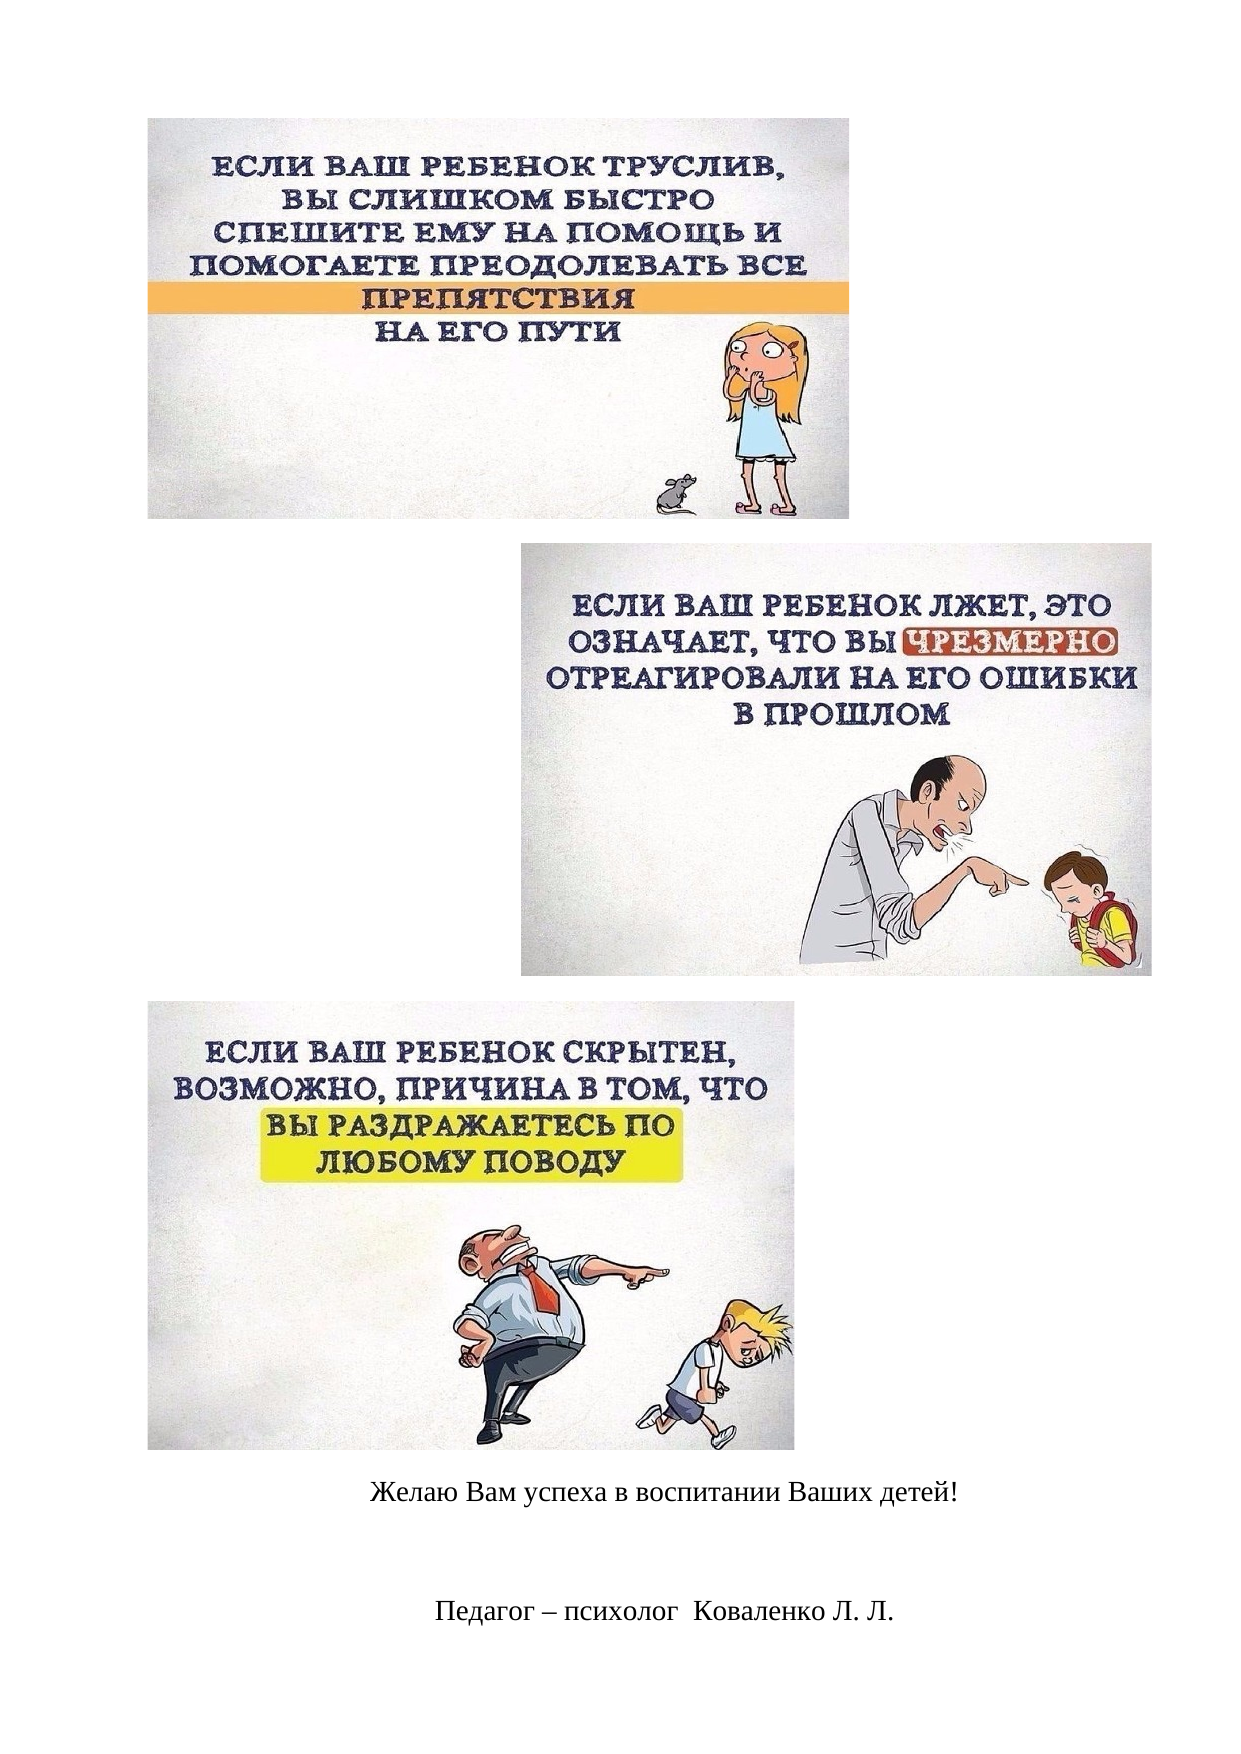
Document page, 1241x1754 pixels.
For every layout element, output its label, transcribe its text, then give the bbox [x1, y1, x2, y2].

text Желаю Вам успеха в воспитании Ваших детей! [177, 1474, 1152, 1508]
text Педагог – психолог Коваленко Л. Л. [177, 1593, 1152, 1627]
picture [521, 543, 1152, 976]
picture [147, 118, 850, 519]
picture [147, 1001, 795, 1450]
